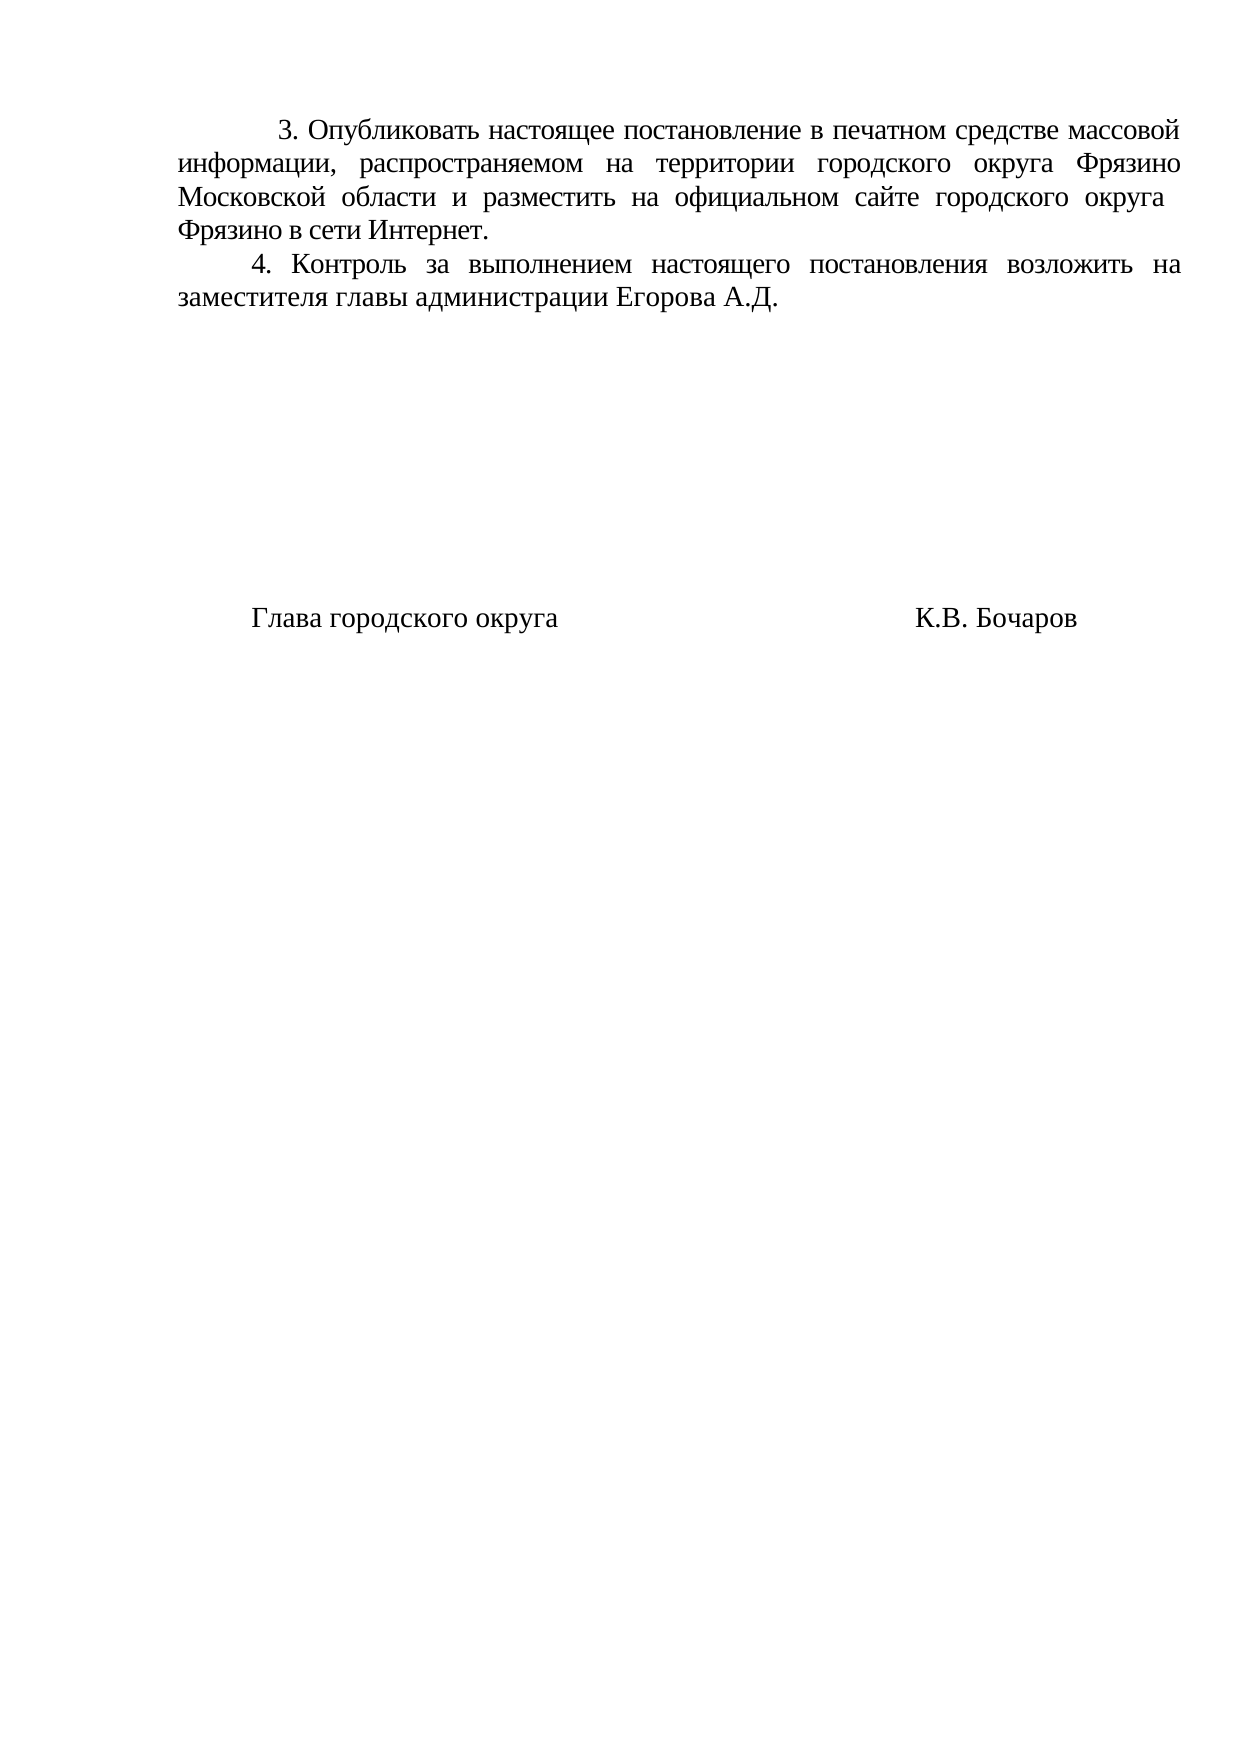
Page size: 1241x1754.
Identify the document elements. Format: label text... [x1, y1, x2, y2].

text Глава городского округа К.В. Бочаров [177, 601, 1181, 634]
text 3. Опубликовать настоящее постановление в печатном средстве массовой информации, распространяемом на территории городского округа Фрязино Московской области и разместить на официальном сайте городского округа Фрязино в сети Интернет. [177, 112, 1181, 246]
text 4. Контроль за выполнением настоящего постановления возложить на заместителя главы администрации Егорова А.Д. [177, 246, 1181, 313]
